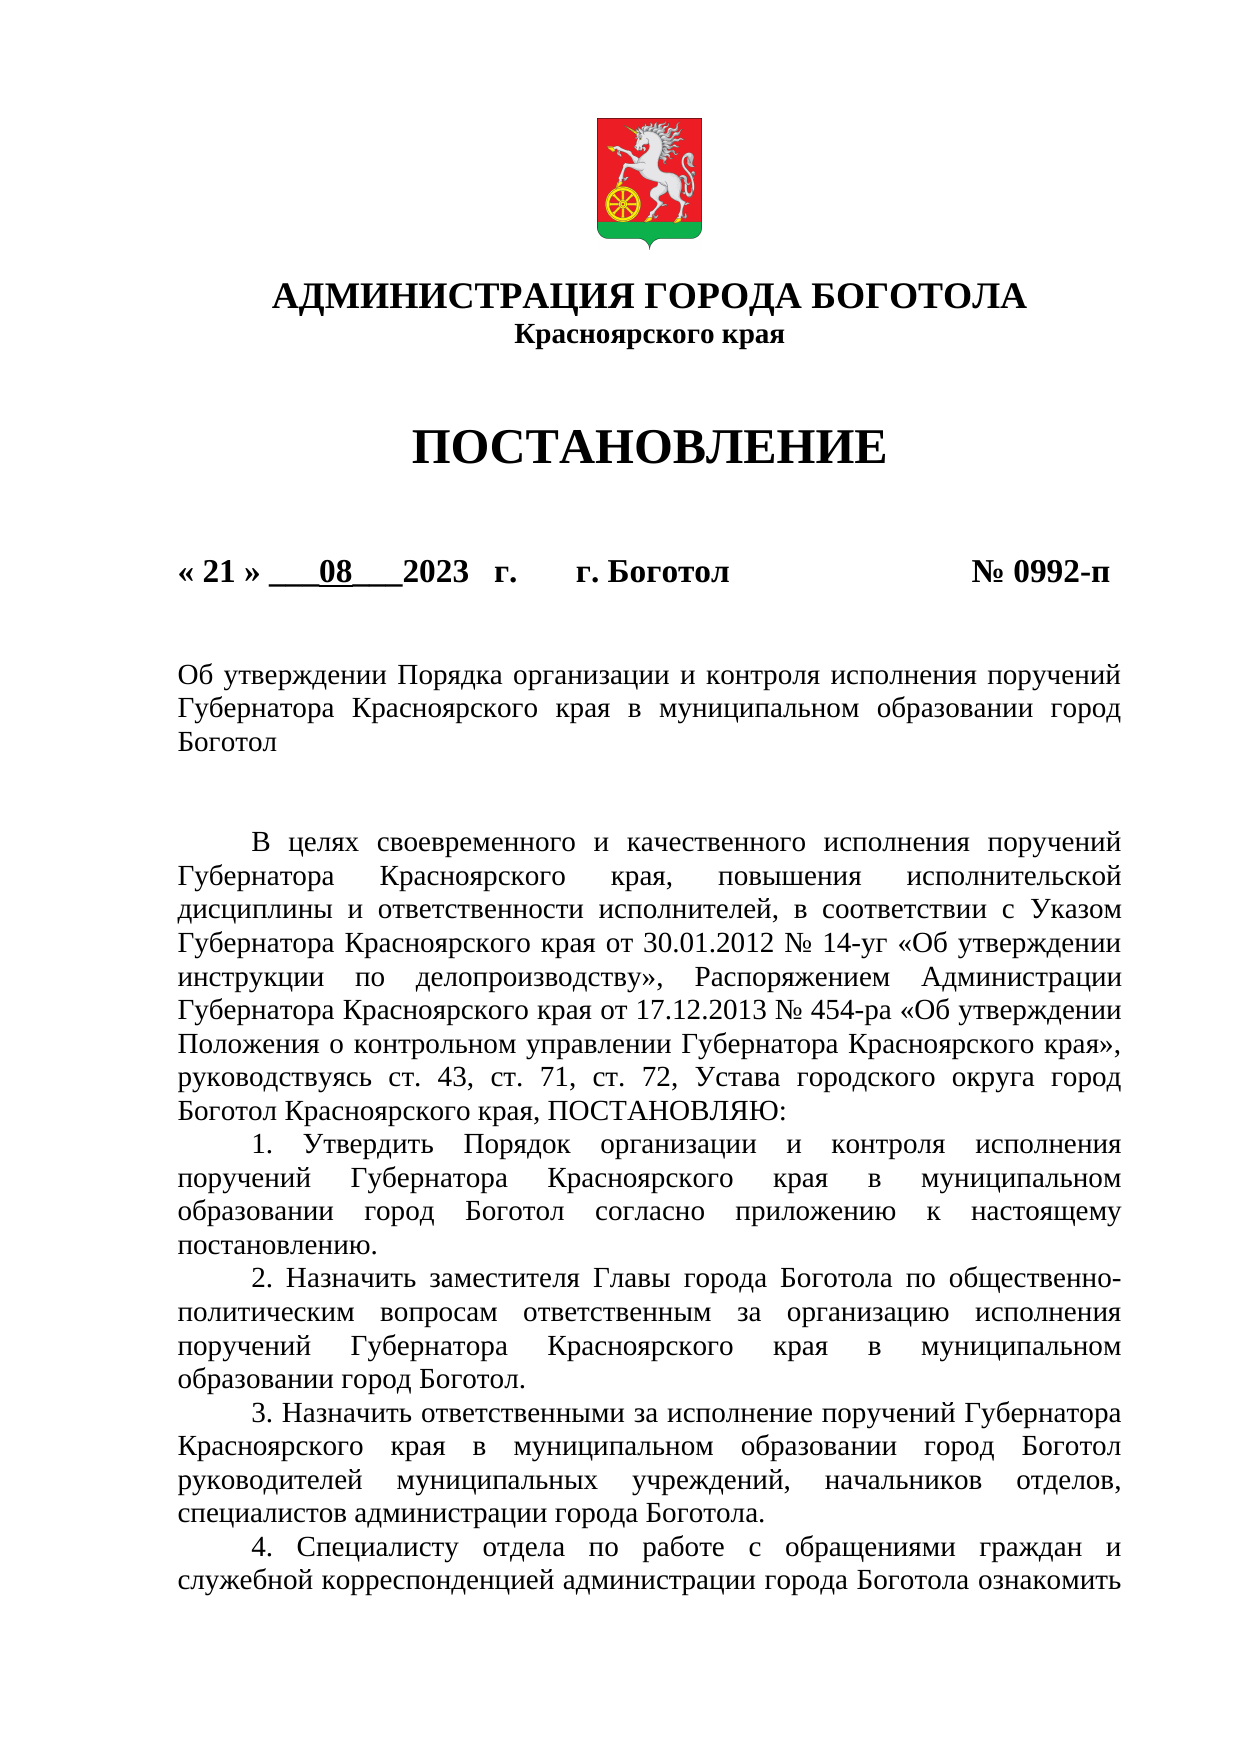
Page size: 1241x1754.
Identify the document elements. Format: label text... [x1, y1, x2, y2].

text АДМИНИСТРАЦИЯ ГОРОДА БОГОТОЛА [177, 273, 1122, 317]
text 1. Утвердить Порядок организации и контроля исполнения поручений Губернатора Красноярского края в муниципальном образовании город Боготол согласно приложению к настоящему постановлению. [177, 1126, 1122, 1261]
text Об утверждении Порядка организации и контроля исполнения поручений Губернатора Красноярского края в муниципальном образовании город Боготол [177, 657, 1122, 757]
text « 21 » ___08___2023 г. г. Боготол № 0992-п [177, 551, 1122, 590]
text 2. Назначить заместителя Главы города Боготола по общественно-политическим вопросам ответственным за организацию исполнения поручений Губернатора Красноярского края в муниципальном образовании город Боготол. [177, 1261, 1122, 1395]
text ПОСТАНОВЛЕНИЕ [177, 417, 1122, 475]
text 3. Назначить ответственными за исполнение поручений Губернатора Красноярского края в муниципальном образовании город Боготол руководителей муниципальных учреждений, начальников отделов, специалистов администрации города Боготола. [177, 1395, 1122, 1529]
picture [597, 118, 702, 250]
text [177, 1529, 1122, 1596]
text Красноярского края [177, 317, 1122, 350]
text В целях своевременного и качественного исполнения поручений Губернатора Красноярского края, повышения исполнительской дисциплины и ответственности исполнителей, в соответствии с Указом Губернатора Красноярского края от 30.01.2012 № 14-уг «Об утверждении инструкции по делопроизводству», Распоряжением Администрации Губернатора Красноярского края от 17.12.2013 № 454-ра «Об утверждении Положения о контрольном управлении Губернатора Красноярского края», руководствуясь ст. 43, ст. 71, ст. 72, Устава городского округа город Боготол Красноярского края, ПОСТАНОВЛЯЮ: [177, 824, 1122, 1126]
